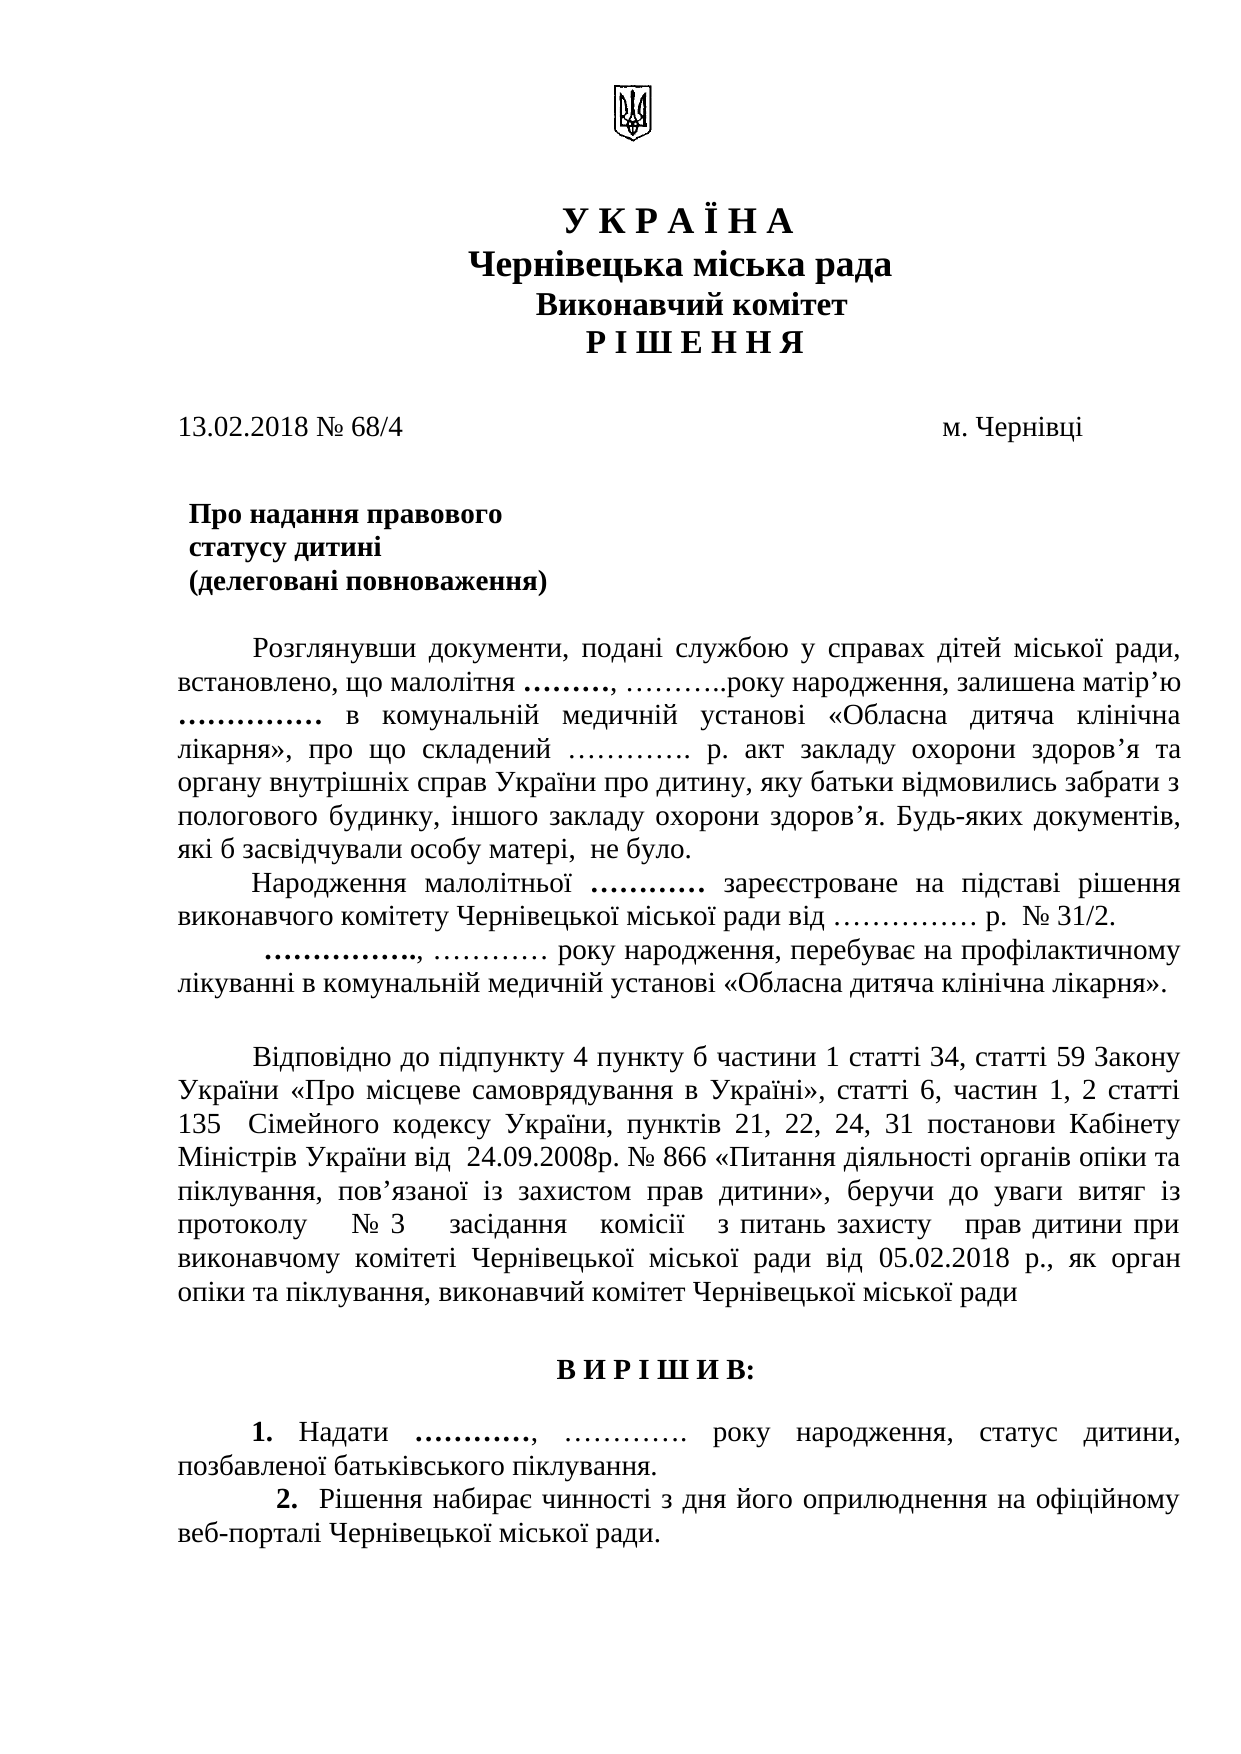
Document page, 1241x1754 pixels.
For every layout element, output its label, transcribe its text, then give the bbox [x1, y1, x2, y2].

text Відповідно до підпункту 4 пункту б частини 1 статті 34, статті 59 Закону України «Про місцеве самоврядування в Україні», статті 6, частин 1, 2 статті 135 Сімейного кодексу України, пунктів 21, 22, 24, 31 постанови Кабінету Міністрів України від 24.09.2008р. № 866 «Питання діяльності органів опіки та піклування, пов’язаної із захистом прав дитини», беручи до уваги витяг із протоколу № 3 засідання комісії з питань захисту прав дитини при виконавчому комітеті Чернівецької міської ради від 05.02.2018 р., як орган опіки та піклування, виконавчий комітет Чернівецької міської ради [177, 1039, 1181, 1307]
text 13.02.2018 № 68/4 м. Чернівці [177, 409, 1181, 443]
picture [608, 79, 654, 146]
subtitle В И Р І Ш И В: [177, 1352, 1181, 1385]
text Розглянувши документи, подані службою у справах дітей міської ради, встановлено, що малолітня ………, ………..року народження, залишена матір’ю …………… в комунальній медичній установі «Обласна дитяча клінічна лікарня», про що складений …………. р. акт закладу охорони здоров’я та органу внутрішніх справ України про дитину, яку батьки відмовились забрати з пологового будинку, іншого закладу охорони здоров’я. Будь-яких документів, які б засвідчували особу матері, не було. [177, 630, 1181, 865]
text ……………., ………… року народження, перебуває на профілактичному лікуванні в комунальній медичній установі «Обласна дитяча клінічна лікарня». [177, 932, 1181, 999]
text 2. Рішення набирає чинності з дня його оприлюднення на офіційному веб-порталі Чернівецької міської ради. [177, 1481, 1181, 1548]
text 1. Надати …………, …………. року народження, статус дитини, позбавленої батьківського піклування. [177, 1414, 1181, 1481]
text У К Р А Ї Н А [177, 198, 1181, 241]
subtitle Виконавчий комітет [177, 284, 1181, 323]
table_header Про надання правового статусу дитині (делеговані повноваження) [177, 496, 1166, 597]
text Народження малолітньої ………… зареєстроване на підставі рішення виконавчого комітету Чернівецької міської ради від …………… р. № 31/2. [177, 865, 1181, 932]
subtitle Р І Ш Е Н Н Я [177, 323, 1181, 361]
text Чернівецька міська рада [177, 241, 1181, 284]
